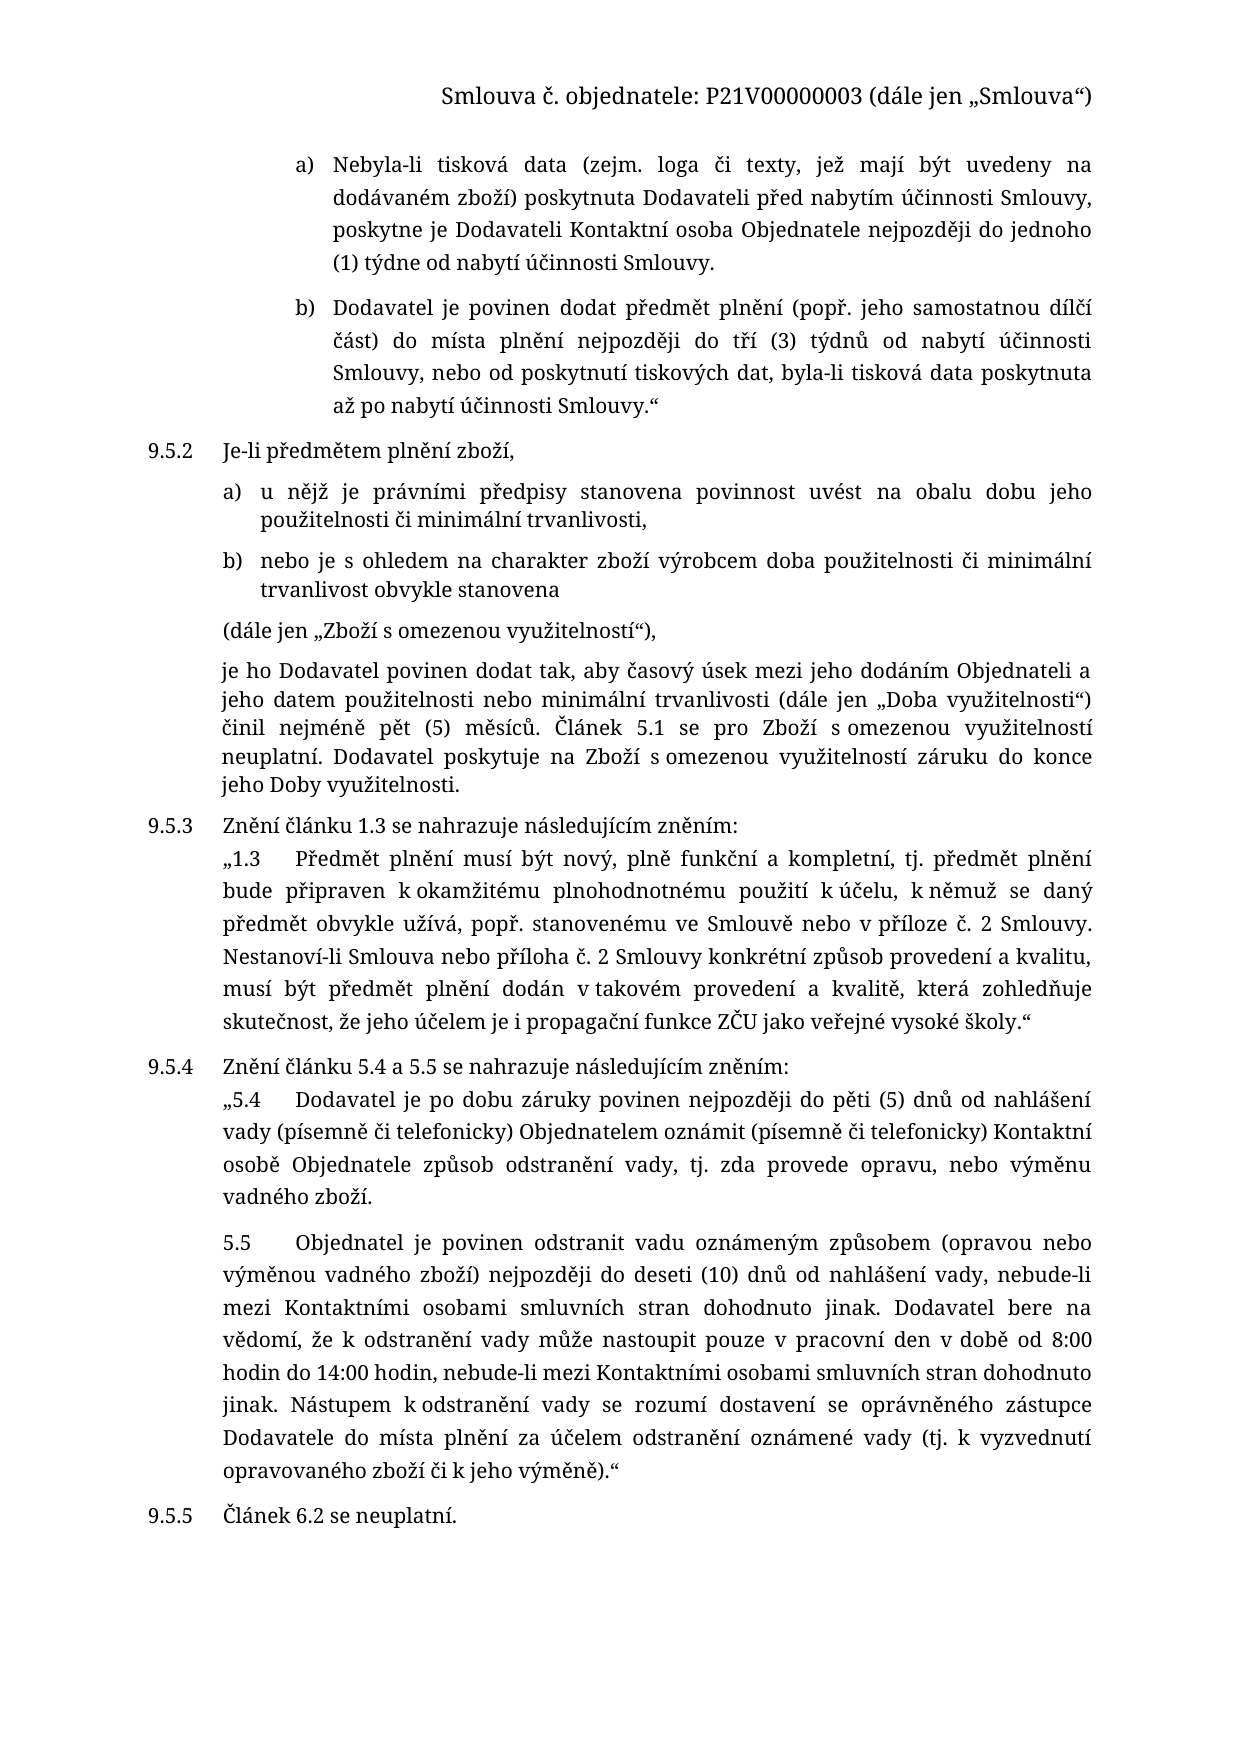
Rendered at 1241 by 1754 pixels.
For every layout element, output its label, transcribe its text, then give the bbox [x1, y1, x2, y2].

list Dodavatel je povinen dodat předmět plnění (popř. jeho samostatnou dílčí část) do místa plnění nejpozději do tří (3) týdnů od nabytí účinnosti Smlouvy, nebo od poskytnutí tiskových dat, byla-li tisková data poskytnuta až po nabytí účinnosti Smlouvy.“ [295, 293, 1093, 419]
list Znění článku 1.3 se nahrazuje následujícím zněním: [148, 811, 1093, 840]
list 5.5 Objednatel je povinen odstranit vadu oznámeným způsobem (opravou nebo výměnou vadného zboží) nejpozději do deseti (10) dnů od nahlášení vady, nebude-li mezi Kontaktními osobami smluvních stran dohodnuto jinak. Dodavatel bere na vědomí, že k odstranění vady může nastoupit pouze v pracovní den v době od 8:00 hodin do 14:00 hodin, nebude-li mezi Kontaktními osobami smluvních stran dohodnuto jinak. Nástupem k odstranění vady se rozumí dostavení se oprávněného zástupce Dodavatele do místa plnění za účelem odstranění oznámené vady (tj. k vyzvednutí opravovaného zboží či k jeho výměně).“ [223, 1228, 1093, 1484]
text (dále jen „Zboží s omezenou využitelností“), [223, 616, 1093, 644]
list Nebyla-li tisková data (zejm. loga či texty, jež mají být uvedeny na dodávaném zboží) poskytnuta Dodavateli před nabytím účinnosti Smlouvy, poskytne je Dodavateli Kontaktní osoba Objednatele nejpozději do jednoho (1) týdne od nabytí účinnosti Smlouvy. [295, 150, 1093, 276]
list „5.4 Dodavatel je po dobu záruky povinen nejpozději do pěti (5) dnů od nahlášení vady (písemně či telefonicky) Objednatelem oznámit (písemně či telefonicky) Kontaktní osobě Objednatele způsob odstranění vady, tj. zda provede opravu, nebo výměnu vadného zboží. [223, 1085, 1093, 1211]
list „1.3 Předmět plnění musí být nový, plně funkční a kompletní, tj. předmět plnění bude připraven k okamžitému plnohodnotnému použití k účelu, k němuž se daný předmět obvykle užívá, popř. stanovenému ve Smlouvě nebo v příloze č. 2 Smlouvy. Nestanoví-li Smlouva nebo příloha č. 2 Smlouvy konkrétní způsob provedení a kvalitu, musí být předmět plnění dodán v takovém provedení a kvalitě, která zohledňuje skutečnost, že jeho účelem je i propagační funkce ZČU jako veřejné vysoké školy.“ [223, 844, 1093, 1035]
list nebo je s ohledem na charakter zboží výrobcem doba použitelnosti či minimální trvanlivost obvykle stanovena [223, 546, 1093, 603]
list u nějž je právními předpisy stanovena povinnost uvést na obalu dobu jeho použitelnosti či minimální trvanlivosti, [223, 477, 1093, 534]
list Článek 6.2 se neuplatní. [148, 1501, 1093, 1529]
text je ho Dodavatel povinen dodat tak, aby časový úsek mezi jeho dodáním Objednateli a jeho datem použitelnosti nebo minimální trvanlivosti (dále jen „Doba využitelnosti“) činil nejméně pět (5) měsíců. Článek 5.1 se pro Zboží s omezenou využitelností neuplatní. Dodavatel poskytuje na Zboží s omezenou využitelností záruku do konce jeho Doby využitelnosti. [221, 657, 1093, 799]
list Znění článku 5.4 a 5.5 se nahrazuje následujícím zněním: [148, 1052, 1093, 1081]
list Je-li předmětem plnění zboží, [148, 436, 1093, 464]
